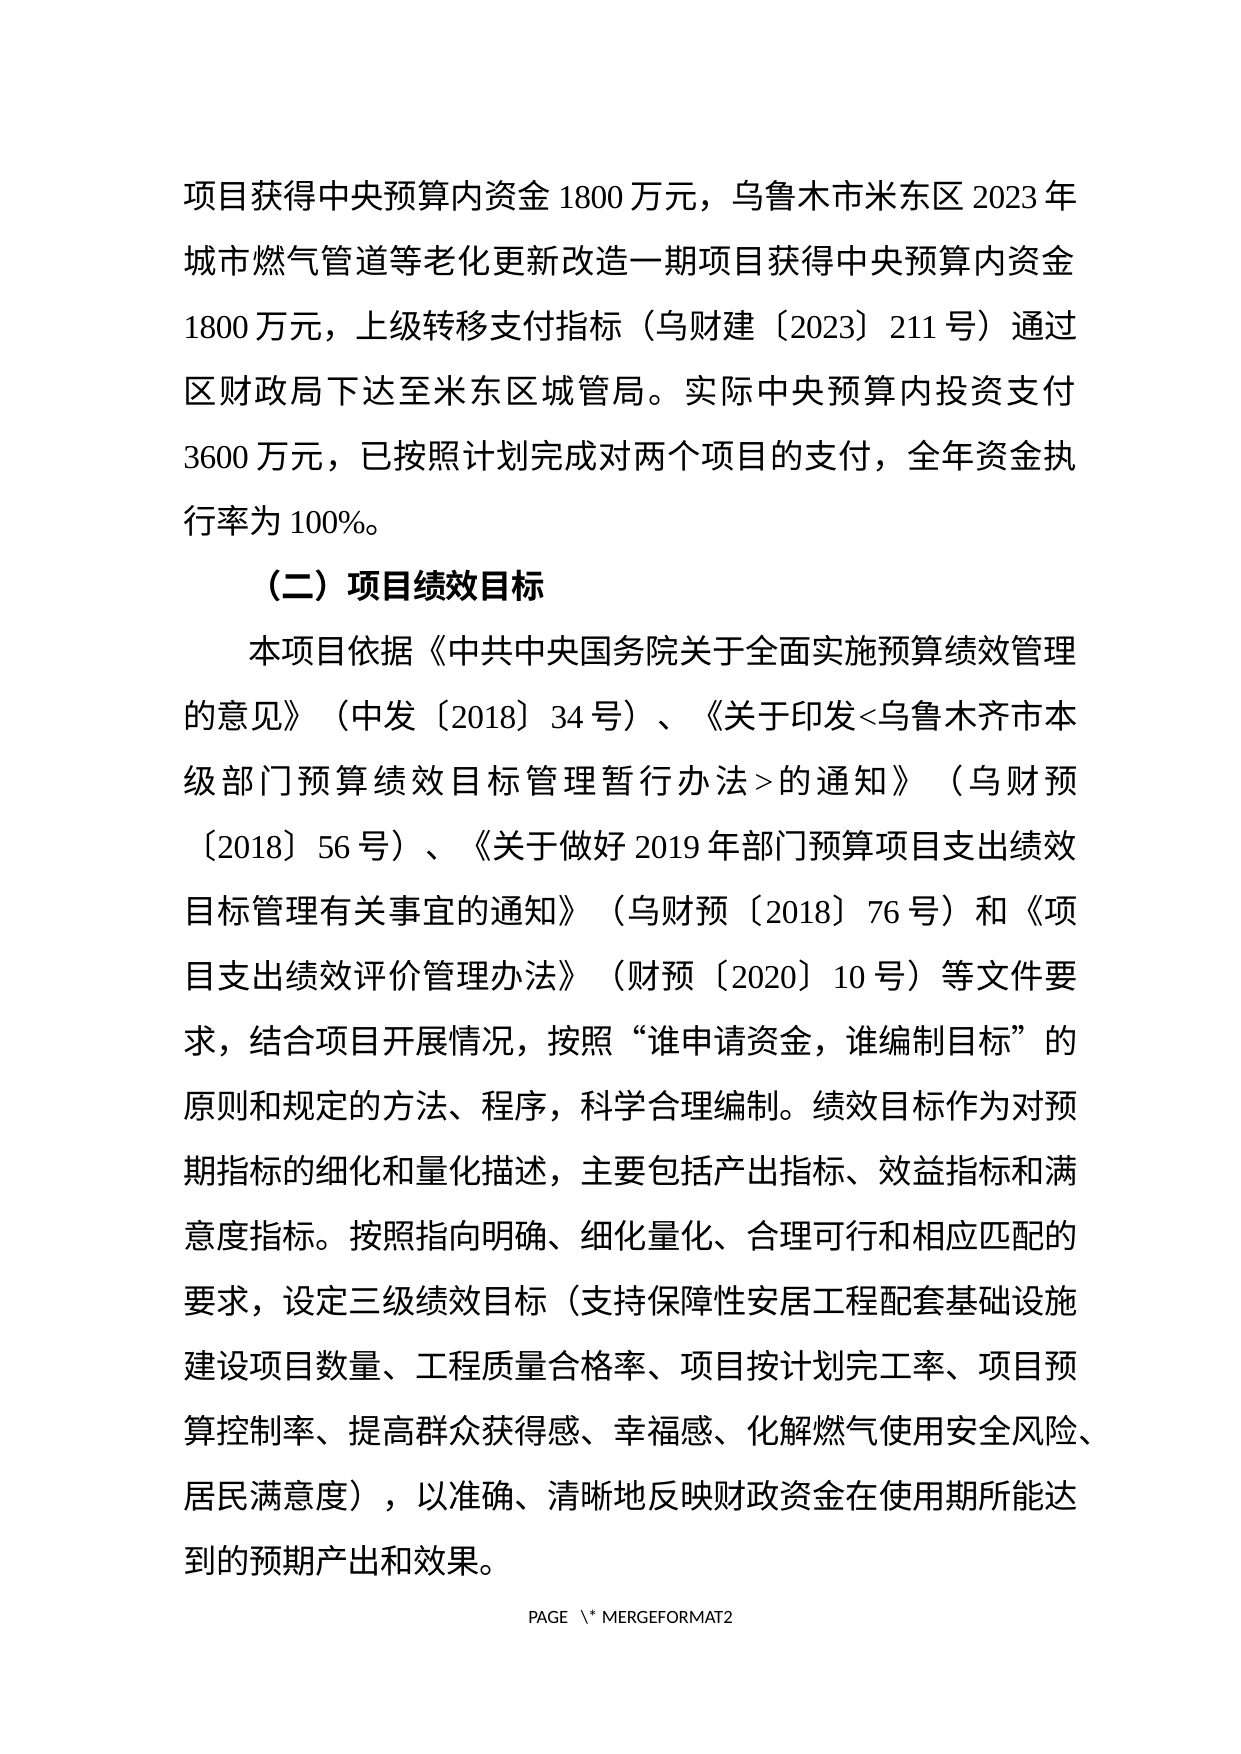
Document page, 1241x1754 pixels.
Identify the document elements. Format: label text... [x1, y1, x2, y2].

text （二）项目绩效目标 [183, 552, 1078, 617]
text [183, 617, 1078, 1592]
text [183, 162, 1078, 552]
